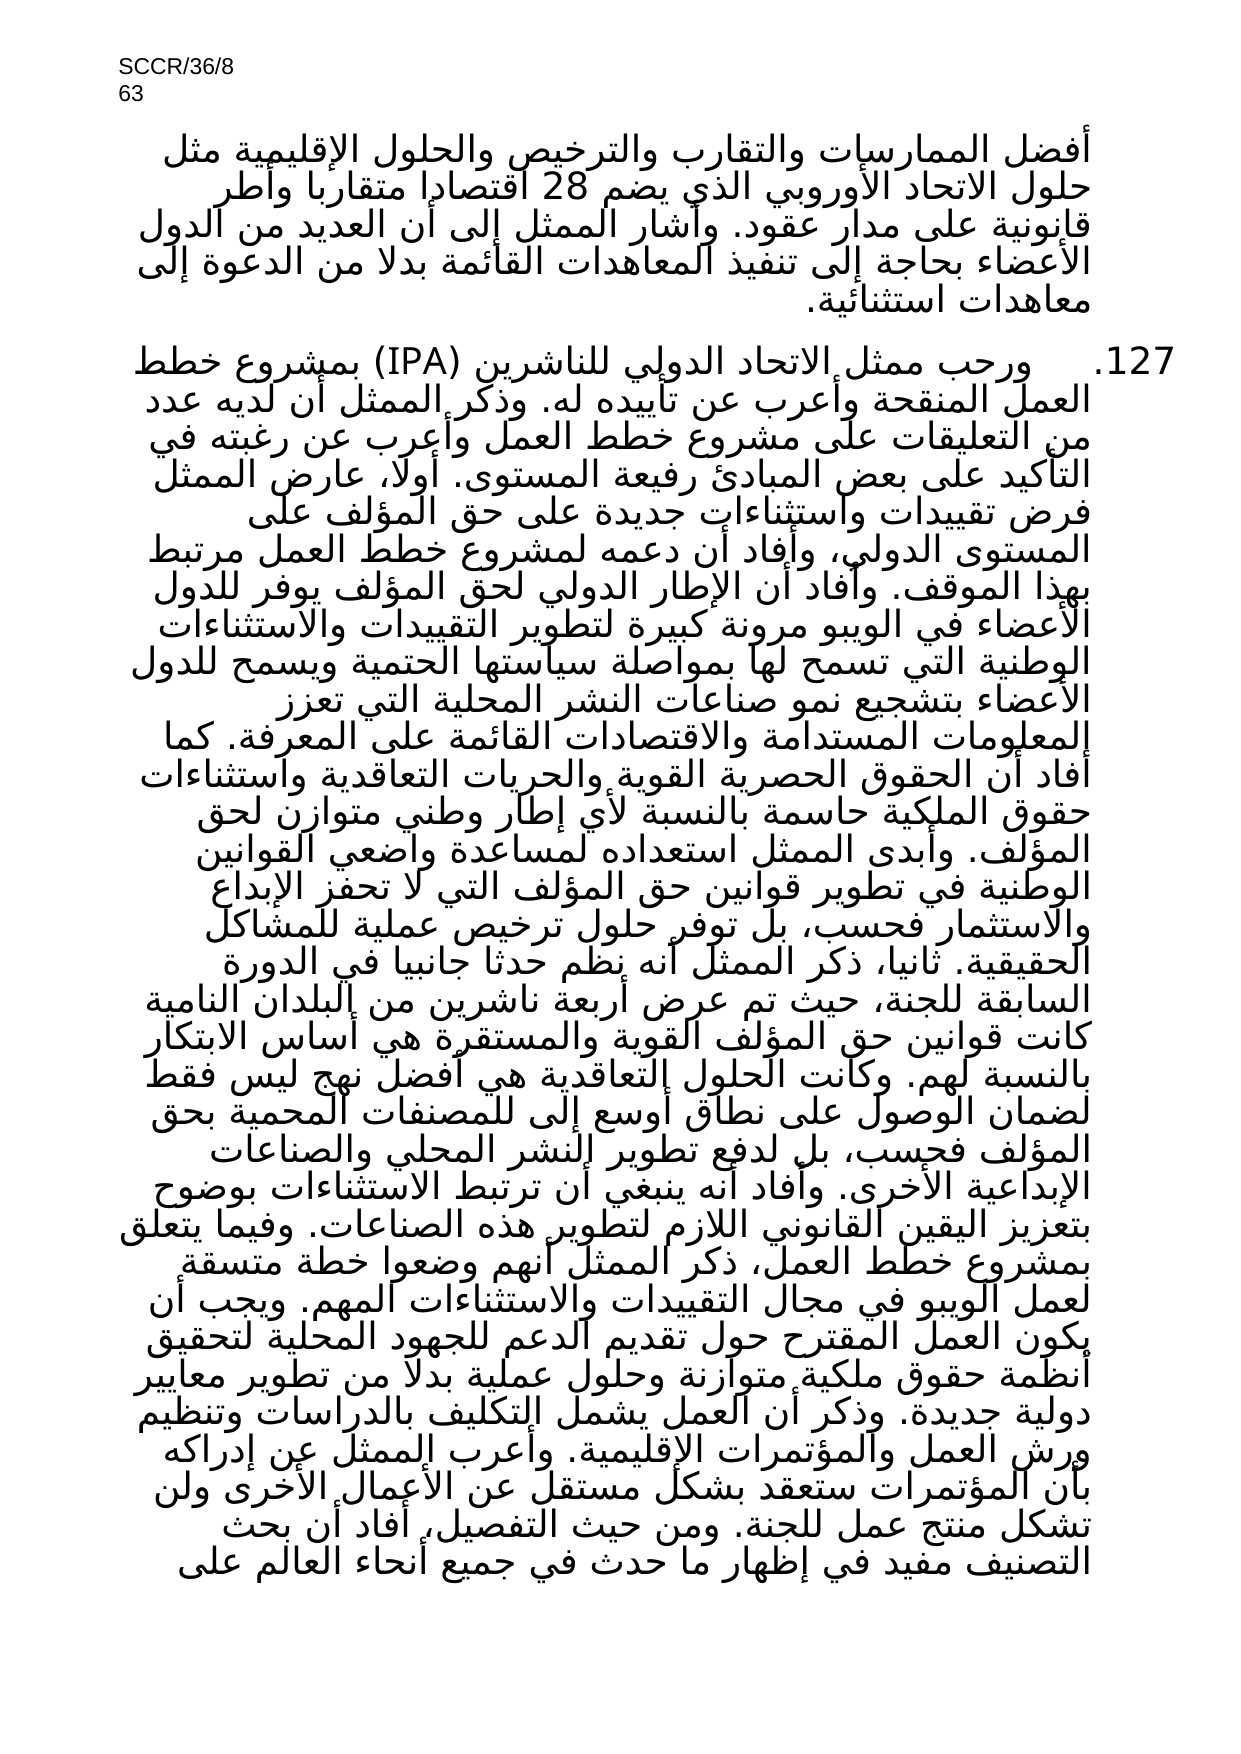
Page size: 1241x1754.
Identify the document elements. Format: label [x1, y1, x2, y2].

text [118, 345, 1092, 1582]
text [118, 132, 1092, 320]
